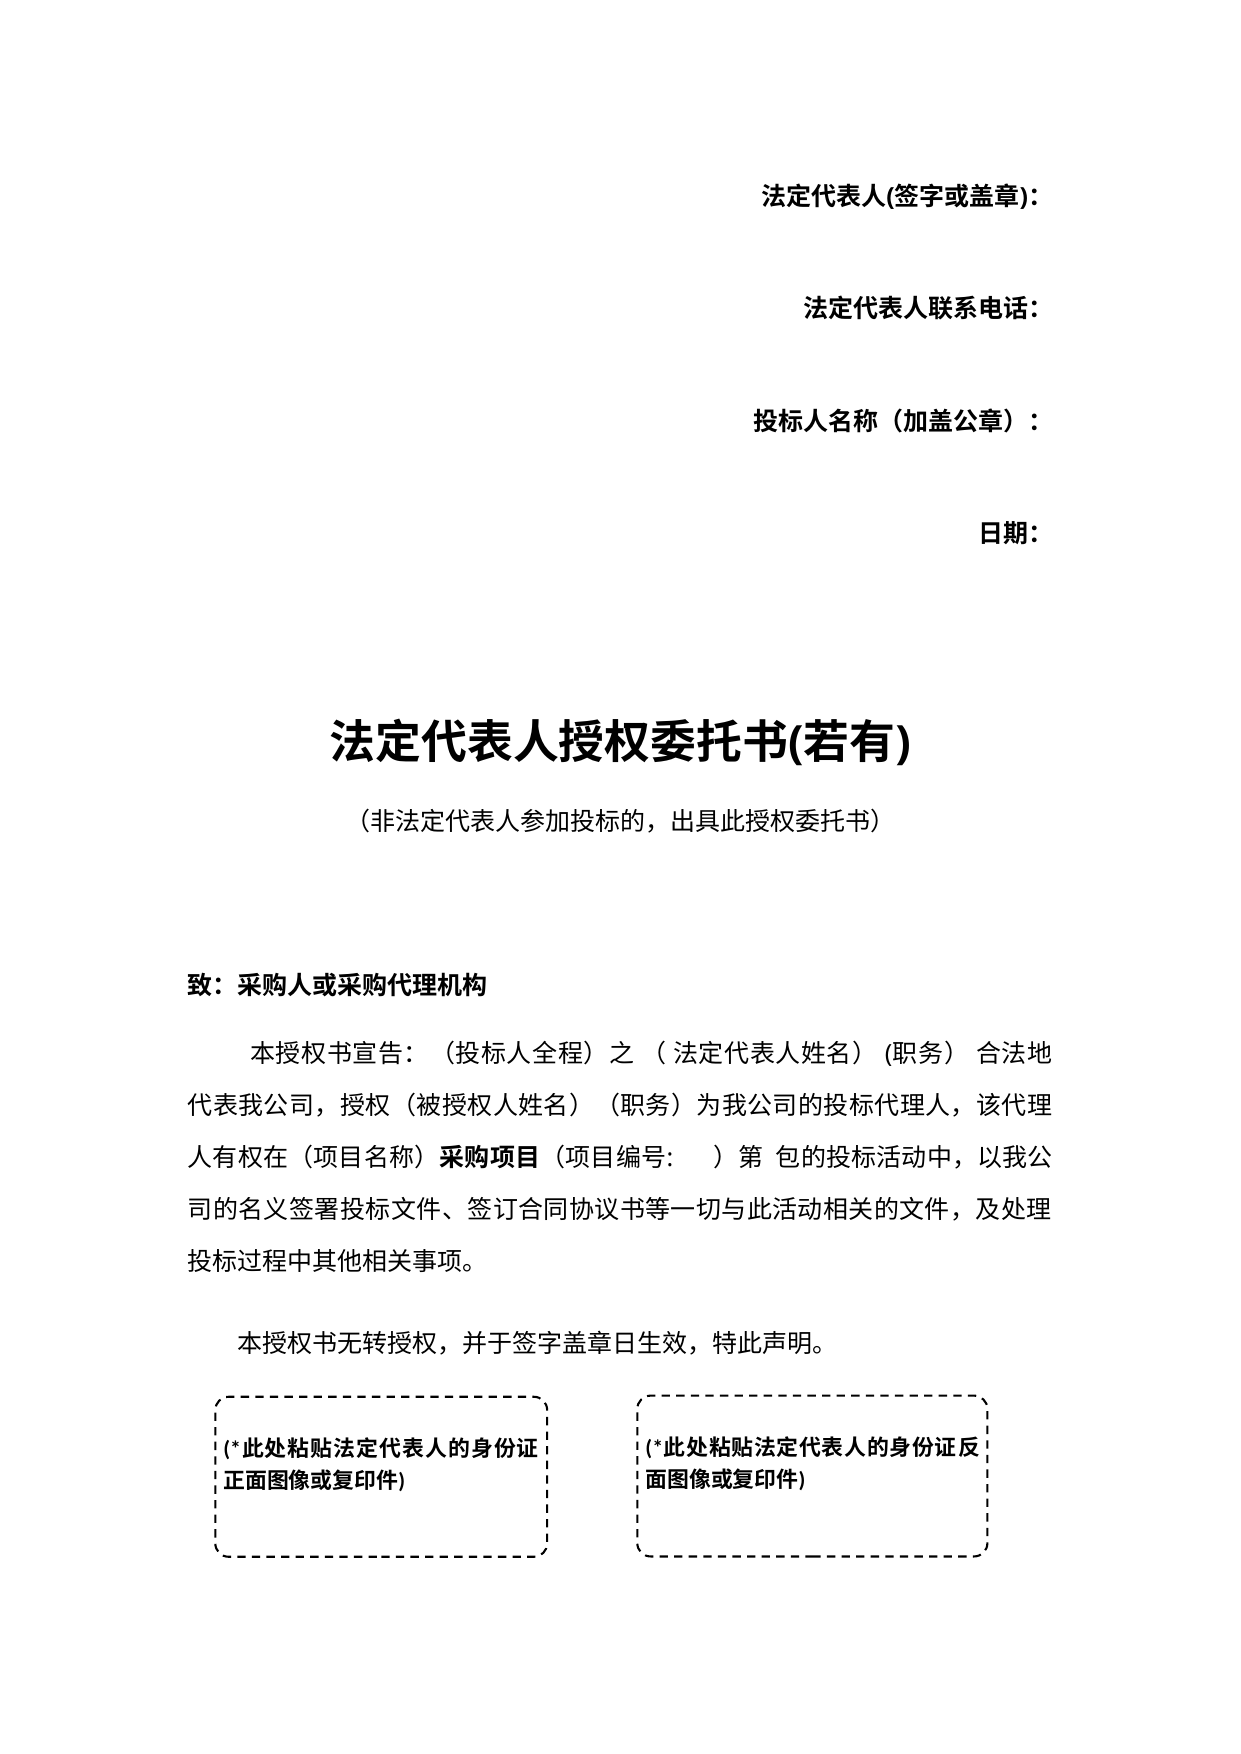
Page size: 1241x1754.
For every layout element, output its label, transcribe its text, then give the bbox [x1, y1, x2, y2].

text （非法定代表人参加投标的，出具此授权委托书） [187, 787, 1053, 852]
text 日期： [297, 499, 1053, 564]
text 本授权书宣告：（投标人全程）之 （ 法定代表人姓名） (职务） 合法地代表我公司，授权（被授权人姓名）（职务）为我公司的投标代理人，该代理人有权在（项目名称）采购项目（项目编号: ）第 包的投标活动中，以我公司的名义签署投标文件、签订合同协议书等一切与此活动相关的文件，及处理投标过程中其他相关事项。 [187, 1021, 1053, 1281]
text 致：采购人或采购代理机构 [187, 952, 1053, 1004]
text 法定代表人(签字或盖章)： [297, 162, 1053, 227]
text 法定代表人联系电话： [297, 274, 1053, 339]
text 法定代表人授权委托书(若有) [187, 690, 1053, 787]
text 投标人名称（加盖公章）： [297, 387, 1053, 452]
text 本授权书无转授权，并于签字盖章日生效，特此声明。 [187, 1310, 1053, 1362]
